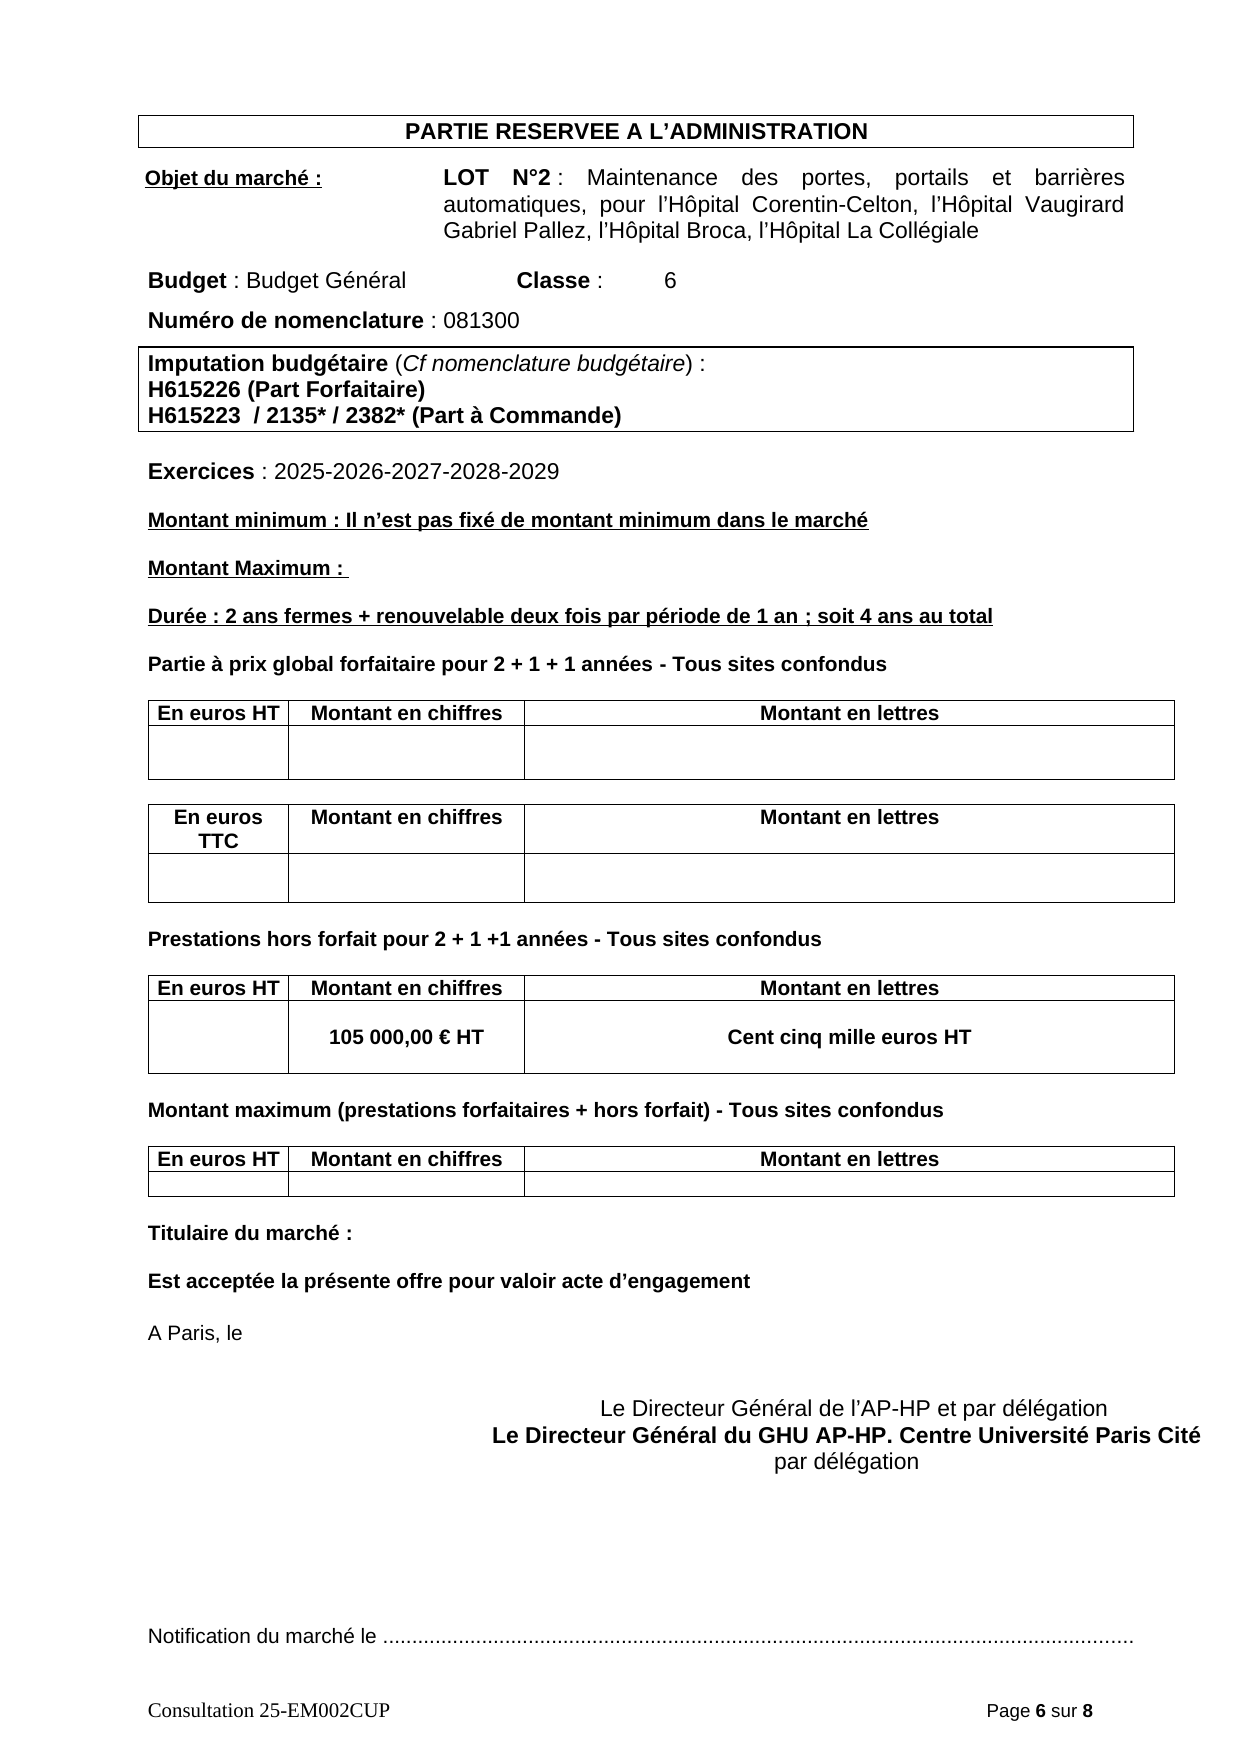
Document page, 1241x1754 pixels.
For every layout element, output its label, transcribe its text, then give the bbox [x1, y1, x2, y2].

table_cell [149, 1172, 288, 1196]
text Titulaire du marché : [148, 1221, 1125, 1244]
table_header Montant en chiffres [289, 976, 524, 1000]
table_cell 105 000,00 € HT [289, 1001, 524, 1073]
table_cell [289, 1172, 524, 1196]
table_cell Cent cinq mille euros HT [525, 1001, 1174, 1073]
table_header Montant en chiffres [289, 1147, 524, 1171]
table_cell [149, 1001, 288, 1073]
table_cell [289, 726, 524, 779]
table_header Montant en chiffres [289, 805, 524, 853]
text Montant Maximum : [148, 556, 1125, 580]
table_cell [289, 854, 524, 902]
table_header En euros HT [149, 976, 288, 1000]
text H615226 (Part Forfaitaire) [148, 376, 1125, 399]
text A Paris, le [148, 1321, 1125, 1345]
table_header Montant en lettres [525, 976, 1174, 1000]
text Prestations hors forfait pour 2 + 1 +1 années - Tous sites confondus [148, 927, 1125, 951]
table_cell [525, 854, 1174, 902]
text Est acceptée la présente offre pour valoir acte d’engagement [148, 1268, 1125, 1292]
text Exercices : 2025-2026-2027-2028-2029 [148, 458, 1125, 484]
text H615223 / 2135* / 2382* (Part à Commande) [139, 399, 1133, 431]
text Notification du marché le [148, 1624, 1125, 1648]
table_cell [149, 726, 288, 779]
table_header Montant en lettres [525, 701, 1174, 725]
text Imputation budgétaire (Cf nomenclature budgétaire) : [139, 348, 1133, 376]
table_cell [149, 854, 288, 902]
table_header En euros HT [149, 1147, 288, 1171]
text Partie à prix global forfaitaire pour 2 + 1 + 1 années - Tous sites confondus [148, 652, 1125, 676]
text Montant maximum (prestations forfaitaires + hors forfait) - Tous sites confondus [148, 1098, 1125, 1122]
text PARTIE RESERVEE A L’ADMINISTRATION [139, 116, 1133, 147]
table_header [465, 1345, 1240, 1600]
table_header Montant en lettres [525, 805, 1174, 853]
text Objet du marché : LOT N°2 : Maintenance des portes, portails et barrières automatiques, pour l’Hôpital Corentin-Celton, l’Hôpital Vaugirard Gabriel Pallez, l’Hôpital Broca, l’Hôpital La Collégiale [133, 164, 1125, 243]
text Durée : 2 ans fermes + renouvelable deux fois par période de 1 an ; soit 4 ans au total [148, 604, 1125, 628]
text Numéro de nomenclature : 081300 [148, 307, 1125, 333]
table_header Montant en chiffres [289, 701, 524, 725]
table_header En euros HT [149, 701, 288, 725]
text Budget : Budget Général Classe : 6 [148, 267, 1125, 294]
table_cell [525, 726, 1174, 779]
table_header Montant en lettres [525, 1147, 1174, 1171]
table_header En euros TTC [149, 805, 288, 853]
table_cell [525, 1172, 1174, 1196]
text Montant minimum : Il n’est pas fixé de montant minimum dans le marché [148, 508, 1125, 532]
